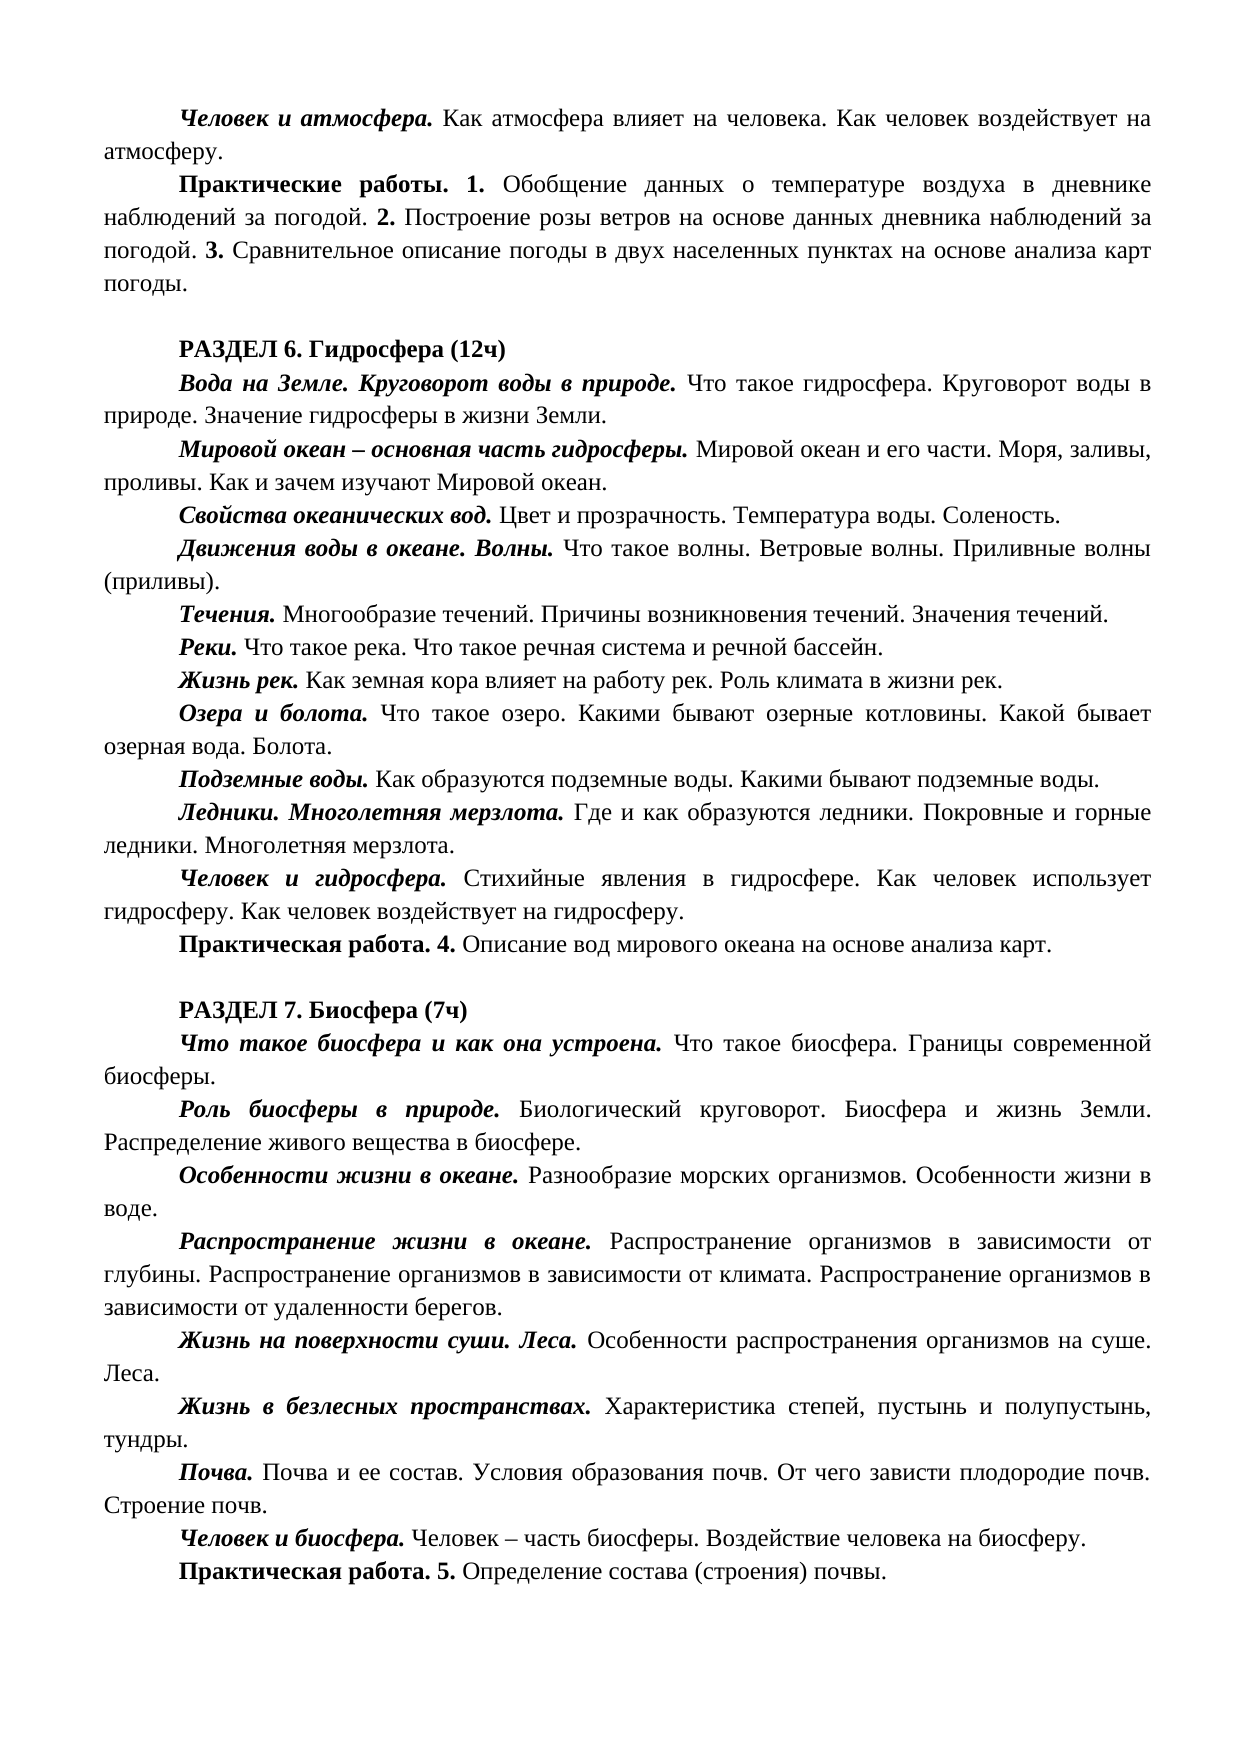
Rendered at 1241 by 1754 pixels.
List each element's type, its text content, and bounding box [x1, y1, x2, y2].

list Жизнь рек. Как земная кора влияет на работу рек. Роль климата в жизни рек. [103, 665, 1152, 693]
list Подземные воды. Как образуются подземные воды. Какими бывают подземные воды. [103, 764, 1152, 793]
list РАЗДЕЛ 6. Гидросфера (12ч) [103, 334, 1152, 363]
list Человек и гидросфера. Стихийные явления в гидросфере. Как человек использует гидросферу. Как человек воздействует на гидросферу. [103, 863, 1152, 925]
list Человек и атмосфера. Как атмосфера влияет на человека. Как человек воздействует на атмосферу. [103, 103, 1152, 165]
list Ледники. Многолетняя мерзлота. Где и как образуются ледники. Покровные и горные ледники. Многолетняя мерзлота. [103, 797, 1152, 859]
list Распространение жизни в океане. Распространение организмов в зависимости от глубины. Распространение организмов в зависимости от климата. Распространение организмов в зависимости от удаленности берегов. [103, 1226, 1152, 1321]
list Человек и биосфера. Человек – часть биосферы. Воздействие человека на биосферу. [103, 1523, 1152, 1552]
list РАЗДЕЛ 7. Биосфера (7ч) [103, 995, 1152, 1024]
list Жизнь на поверхности суши. Леса. Особенности распространения организмов на суше. Леса. [103, 1325, 1152, 1387]
list Почва. Почва и ее состав. Условия образования почв. От чего зависти плодородие почв. Строение почв. [103, 1457, 1152, 1519]
list Что такое биосфера и как она устроена. Что такое биосфера. Границы современной биосферы. [103, 1028, 1152, 1090]
list Практические работы. 1. Обобщение данных о температуре воздуха в дневнике наблюдений за погодой. 2. Построение розы ветров на основе данных дневника наблюдений за погодой. 3. Сравнительное описание погоды в двух населенных пунктах на основе анализа карт погоды. [103, 169, 1152, 297]
list Движения воды в океане. Волны. Что такое волны. Ветровые волны. Приливные волны (приливы). [103, 533, 1152, 594]
list Жизнь в безлесных пространствах. Характеристика степей, пустынь и полупустынь, тундры. [103, 1391, 1152, 1453]
list Реки. Что такое река. Что такое речная система и речной бассейн. [103, 632, 1152, 661]
list Течения. Многообразие течений. Причины возникновения течений. Значения течений. [103, 599, 1152, 627]
list Свойства океанических вод. Цвет и прозрачность. Температура воды. Соленость. [103, 500, 1152, 528]
list Особенности жизни в океане. Разнообразие морских организмов. Особенности жизни в воде. [103, 1160, 1152, 1222]
list Мировой океан – основная часть гидросферы. Мировой океан и его части. Моря, заливы, проливы. Как и зачем изучают Мировой океан. [103, 434, 1152, 495]
list Озера и болота. Что такое озеро. Какими бывают озерные котловины. Какой бывает озерная вода. Болота. [103, 698, 1152, 759]
list Роль биосферы в природе. Биологический круговорот. Биосфера и жизнь Земли. Распределение живого вещества в биосфере. [103, 1094, 1152, 1156]
list Практическая работа. 4. Описание вод мирового океана на основе анализа карт. [103, 929, 1152, 958]
list Вода на Земле. Круговорот воды в природе. Что такое гидросфера. Круговорот воды в природе. Значение гидросферы в жизни Земли. [103, 368, 1152, 429]
list Практическая работа. 5. Определение состава (строения) почвы. [103, 1556, 1152, 1585]
